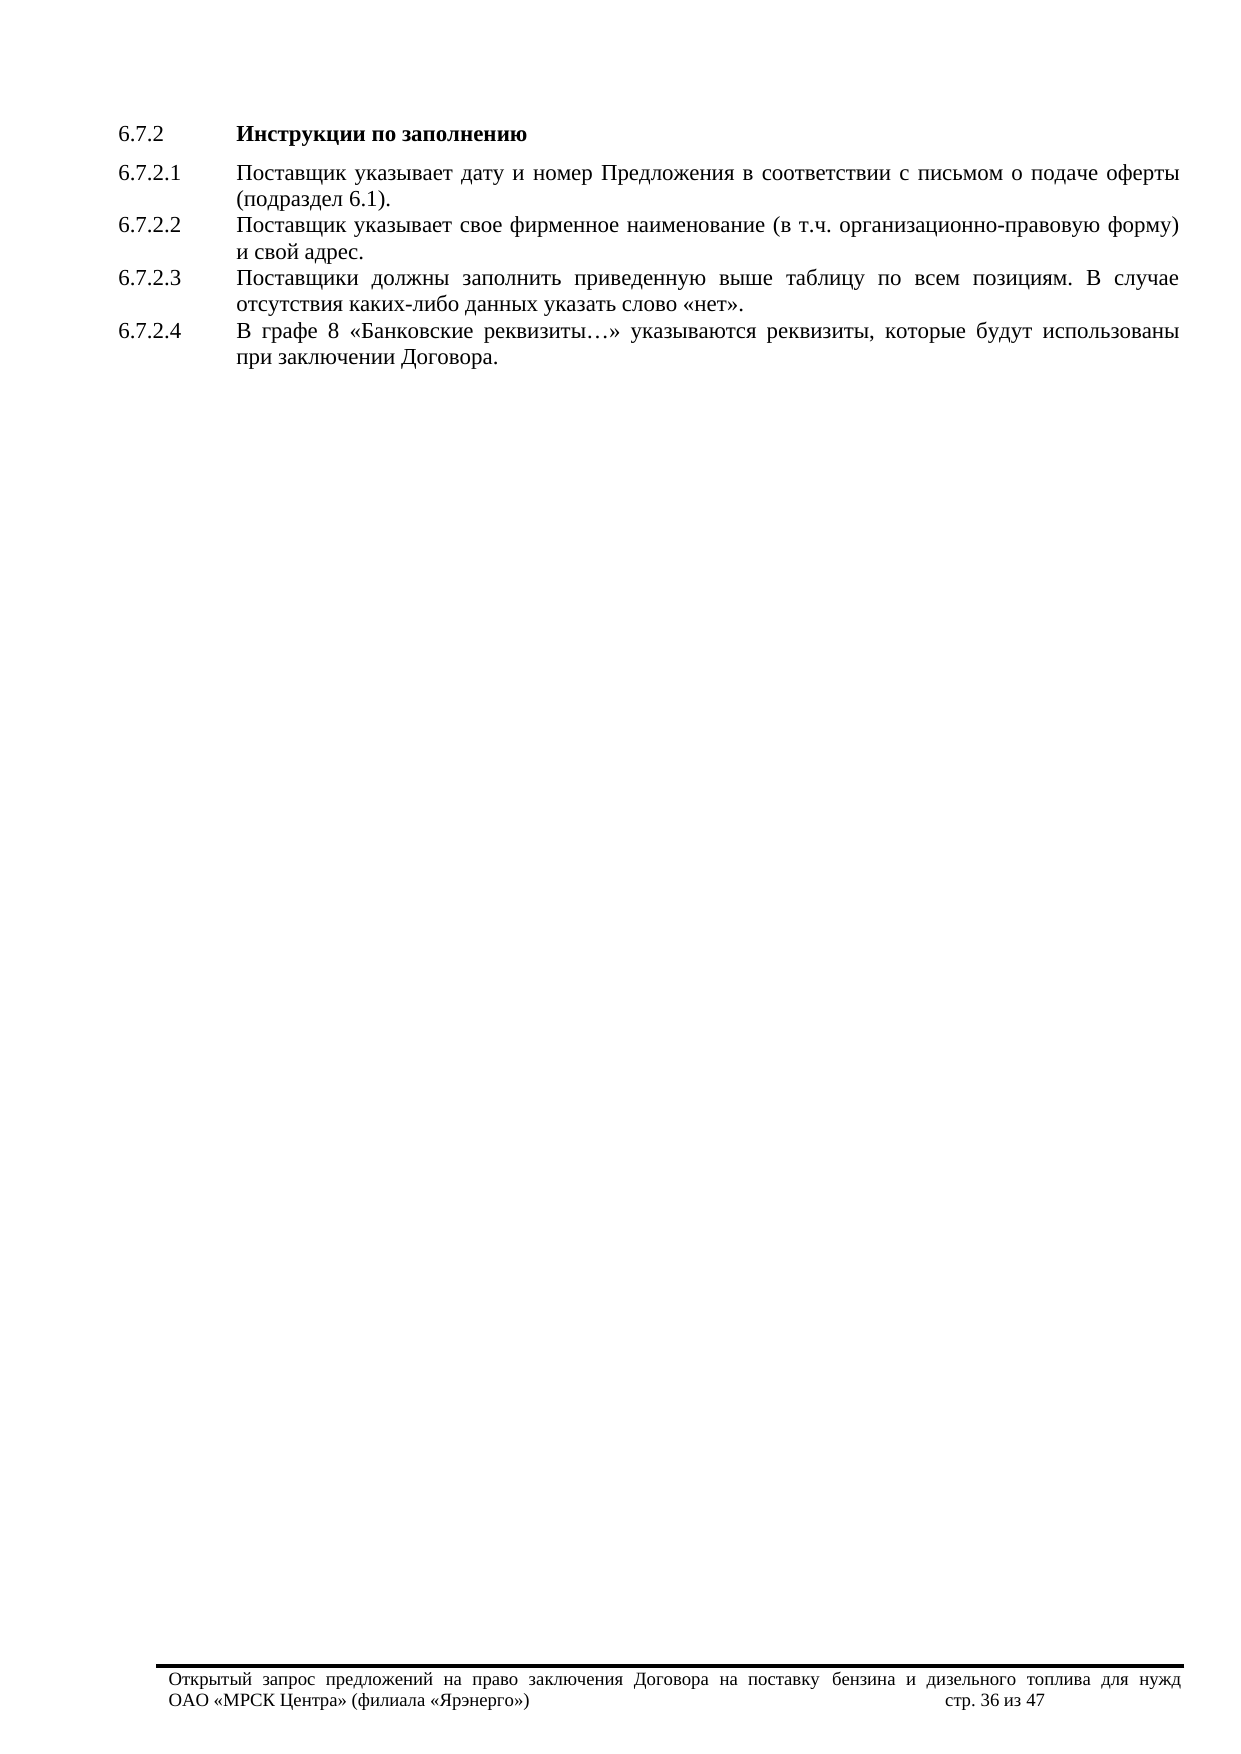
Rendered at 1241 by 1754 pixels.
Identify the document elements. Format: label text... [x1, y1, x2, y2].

list Поставщики должны заполнить приведенную выше таблицу по всем позициям. В случае отсутствия каких-либо данных указать слово «нет». [118, 264, 1181, 317]
list Инструкции по заполнению [118, 120, 1181, 146]
list В графе 8 «Банковские реквизиты…» указываются реквизиты, которые будут использованы при заключении Договора. [118, 317, 1181, 369]
list Поставщик указывает свое фирменное наименование (в т.ч. организационно-правовую форму) и свой адрес. [118, 211, 1181, 264]
